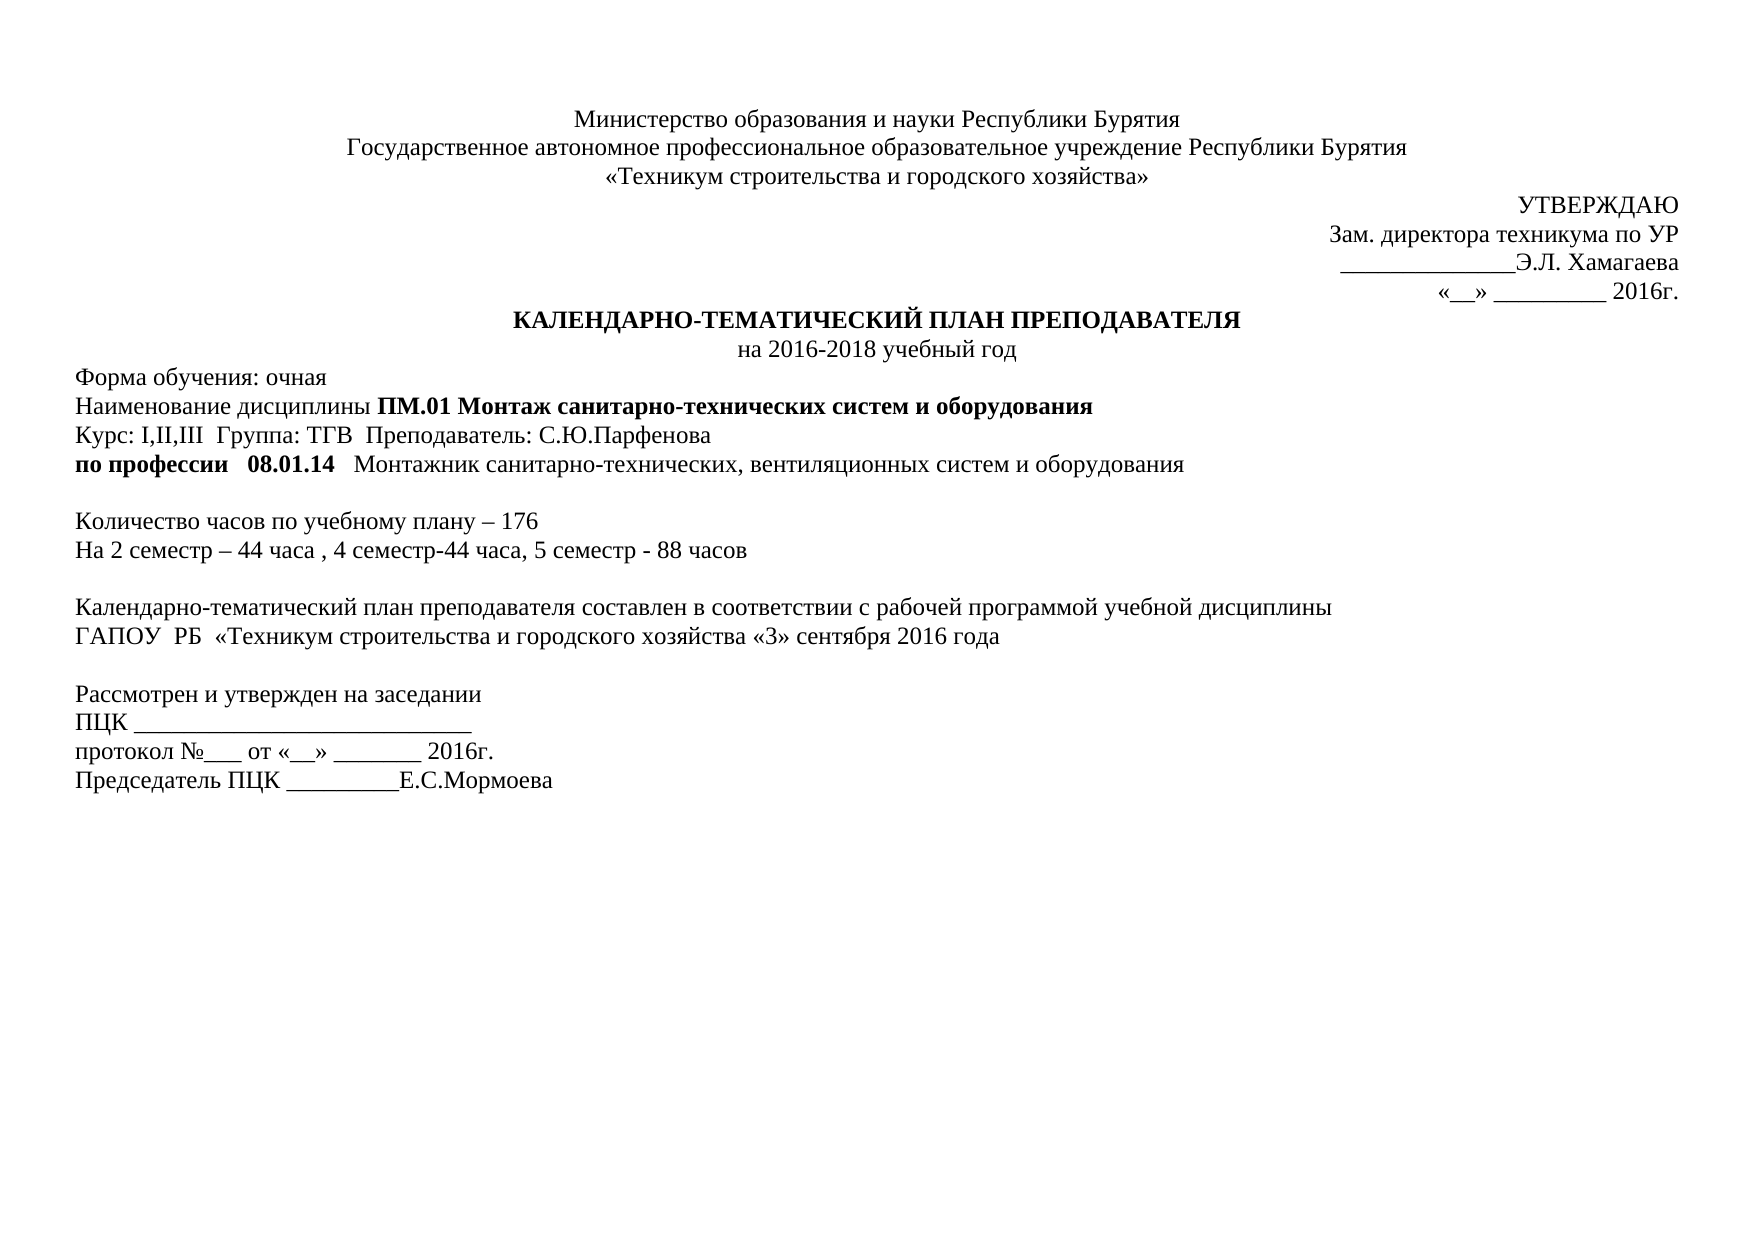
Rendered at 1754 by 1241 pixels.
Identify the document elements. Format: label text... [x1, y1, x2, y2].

text Количество часов по учебному плану – 176 [75, 506, 1679, 535]
text Председатель ПЦК _________Е.С.Мормоева [75, 765, 1679, 794]
text Наименование дисциплины ПМ.01 Монтаж санитарно-технических систем и оборудования [75, 391, 1679, 420]
text Министерство образования и науки Республики Бурятия [75, 104, 1679, 132]
text Рассмотрен и утвержден на заседании [75, 679, 1679, 707]
text протокол №___ от «__» _______ 2016г. [75, 736, 1679, 765]
text Государственное автономное профессиональное образовательное учреждение Республики Бурятия [75, 132, 1679, 161]
text ПЦК ___________________________ [75, 707, 1679, 736]
text ______________Э.Л. Хамагаева [75, 247, 1679, 276]
text На 2 семестр – 44 часа , 4 семестр-44 часа, 5 семестр - 88 часов [75, 535, 1679, 564]
text КАЛЕНДАРНО-ТЕМАТИЧЕСКИЙ ПЛАН ПРЕПОДАВАТЕЛЯ [75, 305, 1679, 334]
text Календарно-тематический план преподавателя составлен в соответствии с рабочей программой учебной дисциплины [75, 592, 1679, 621]
text по профессии 08.01.14 Монтажник санитарно-технических, вентиляционных систем и оборудования [75, 449, 1679, 477]
text «Техникум строительства и городского хозяйства» [75, 161, 1679, 190]
text «__» _________ 2016г. [75, 276, 1679, 305]
text УТВЕРЖДАЮ [75, 190, 1679, 219]
text Форма обучения: очная [75, 362, 1679, 391]
text Курс: I,II,III Группа: ТГВ Преподаватель: С.Ю.Парфенова [75, 420, 1679, 449]
text на 2016-2018 учебный год [75, 334, 1679, 362]
text ГАПОУ РБ «Техникум строительства и городского хозяйства «3» сентября 2016 года [75, 621, 1679, 650]
text Зам. директора техникума по УР [75, 219, 1679, 247]
